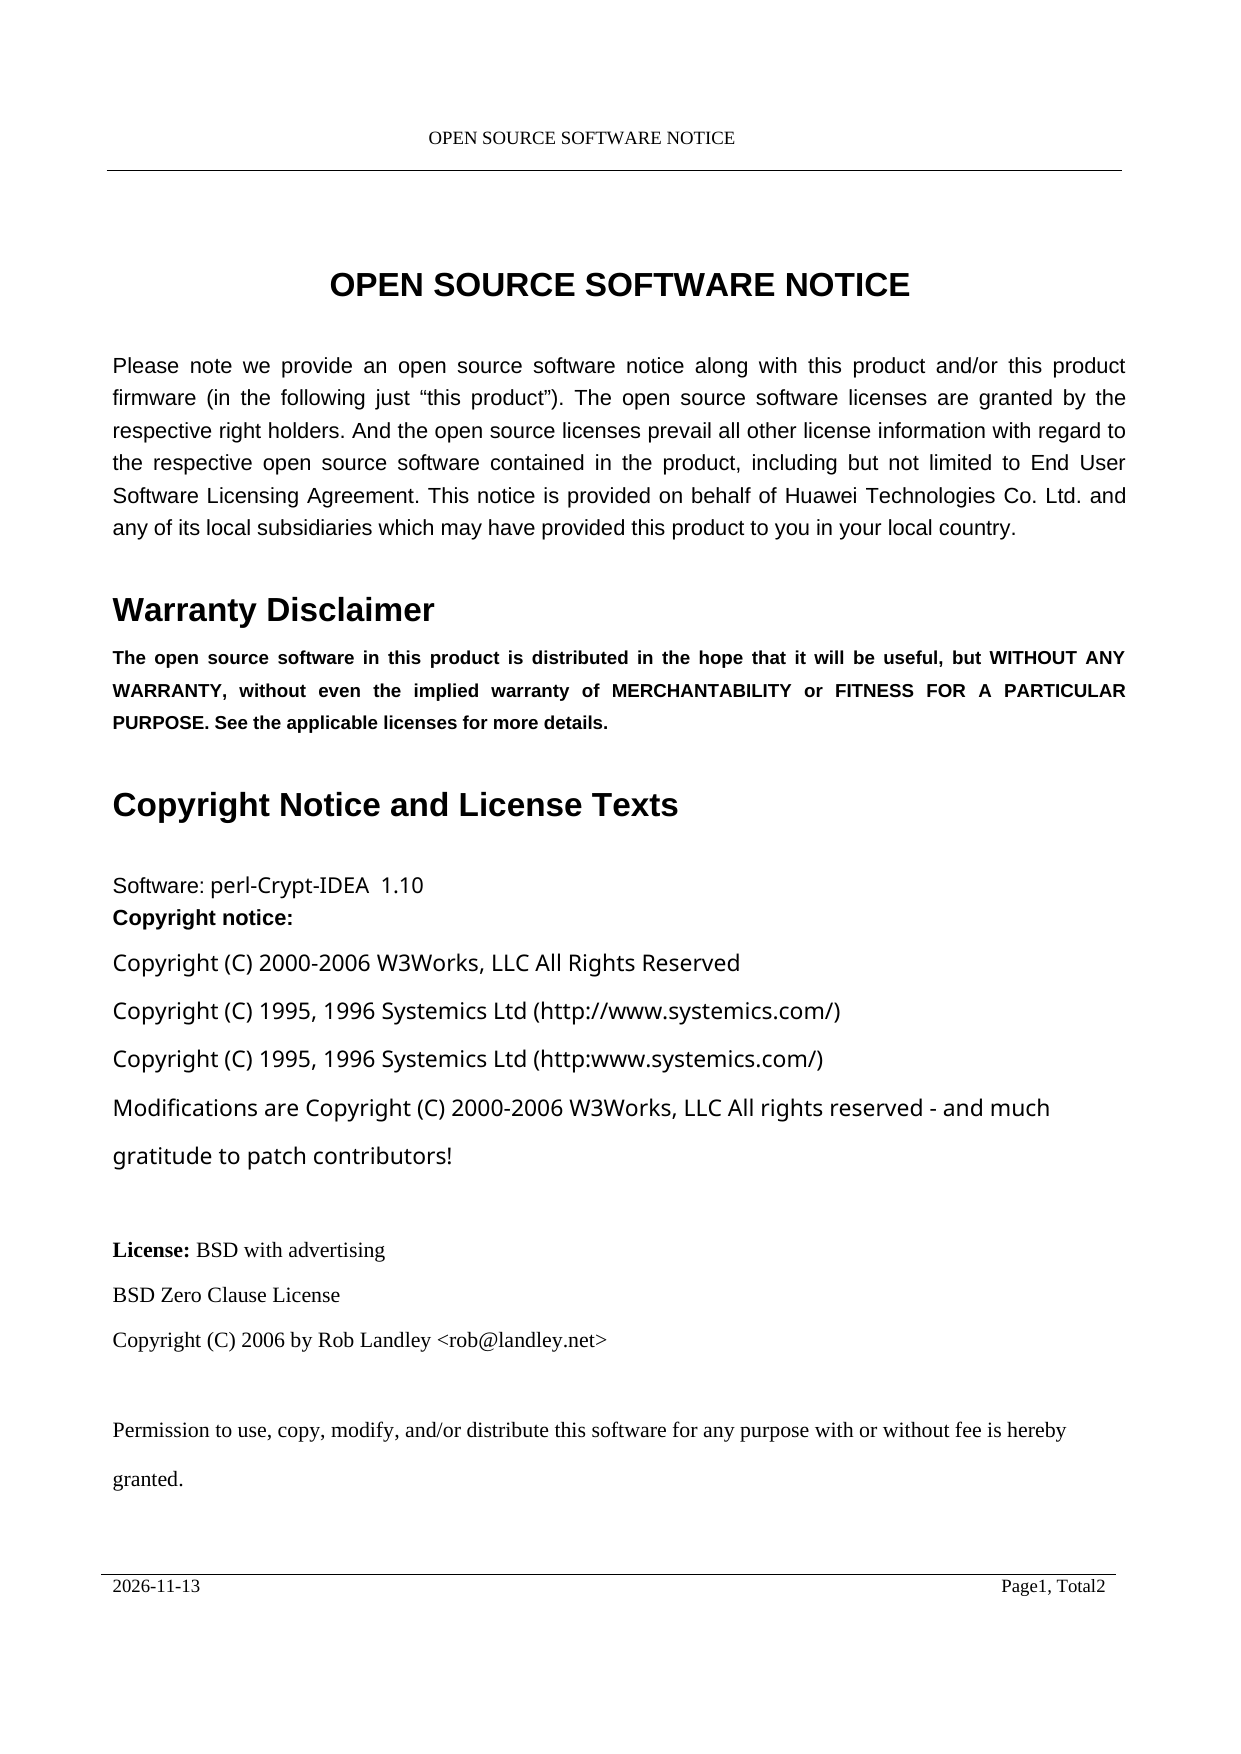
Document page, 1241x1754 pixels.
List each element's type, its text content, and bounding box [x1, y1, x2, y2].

text The open source software in this product is distributed in the hope that it will be useful, but WITHOUT ANY WARRANTY, without even the implied warranty of MERCHANTABILITY or FITNESS FOR A PARTICULAR PURPOSE. See the applicable licenses for more details. [112, 641, 1128, 739]
text Copyright (C) 2006 by Rob Landley <rob@landley.net> [112, 1323, 1128, 1356]
text Permission to use, copy, modify, and/or distribute this software for any purpose with or without fee is hereby granted. [112, 1413, 1128, 1494]
text Software: perl-Crypt-IDEA 1.10 [112, 869, 1128, 901]
text Warranty Disclaimer [112, 576, 1128, 641]
text Copyright (C) 2000-2006 W3Works, LLC All Rights Reserved [112, 947, 1128, 979]
text Copyright notice: [112, 901, 1128, 934]
text Copyright (C) 1995, 1996 Systemics Ltd (http:www.systemics.com/) [112, 1043, 1128, 1075]
text Copyright (C) 1995, 1996 Systemics Ltd (http://www.systemics.com/) [112, 995, 1128, 1027]
text OPEN SOURCE SOFTWARE NOTICE [112, 251, 1128, 316]
text Please note we provide an open source software notice along with this product and/or this product firmware (in the following just “this product”). The open source software licenses are granted by the respective right holders. And the open source licenses prevail all other license information with regard to the respective open source software contained in the product, including but not limited to End User Software Licensing Agreement. This notice is provided on behalf of Huawei Technologies Co. Ltd. and any of its local subsidiaries which may have provided this product to you in your local country. [112, 349, 1128, 544]
text License: BSD with advertising [112, 1233, 1128, 1265]
text Copyright Notice and License Texts [112, 771, 1128, 836]
text BSD Zero Clause License [112, 1278, 1128, 1311]
text Modifications are Copyright (C) 2000-2006 W3Works, LLC All rights reserved - and much gratitude to patch contributors! [112, 1091, 1128, 1172]
